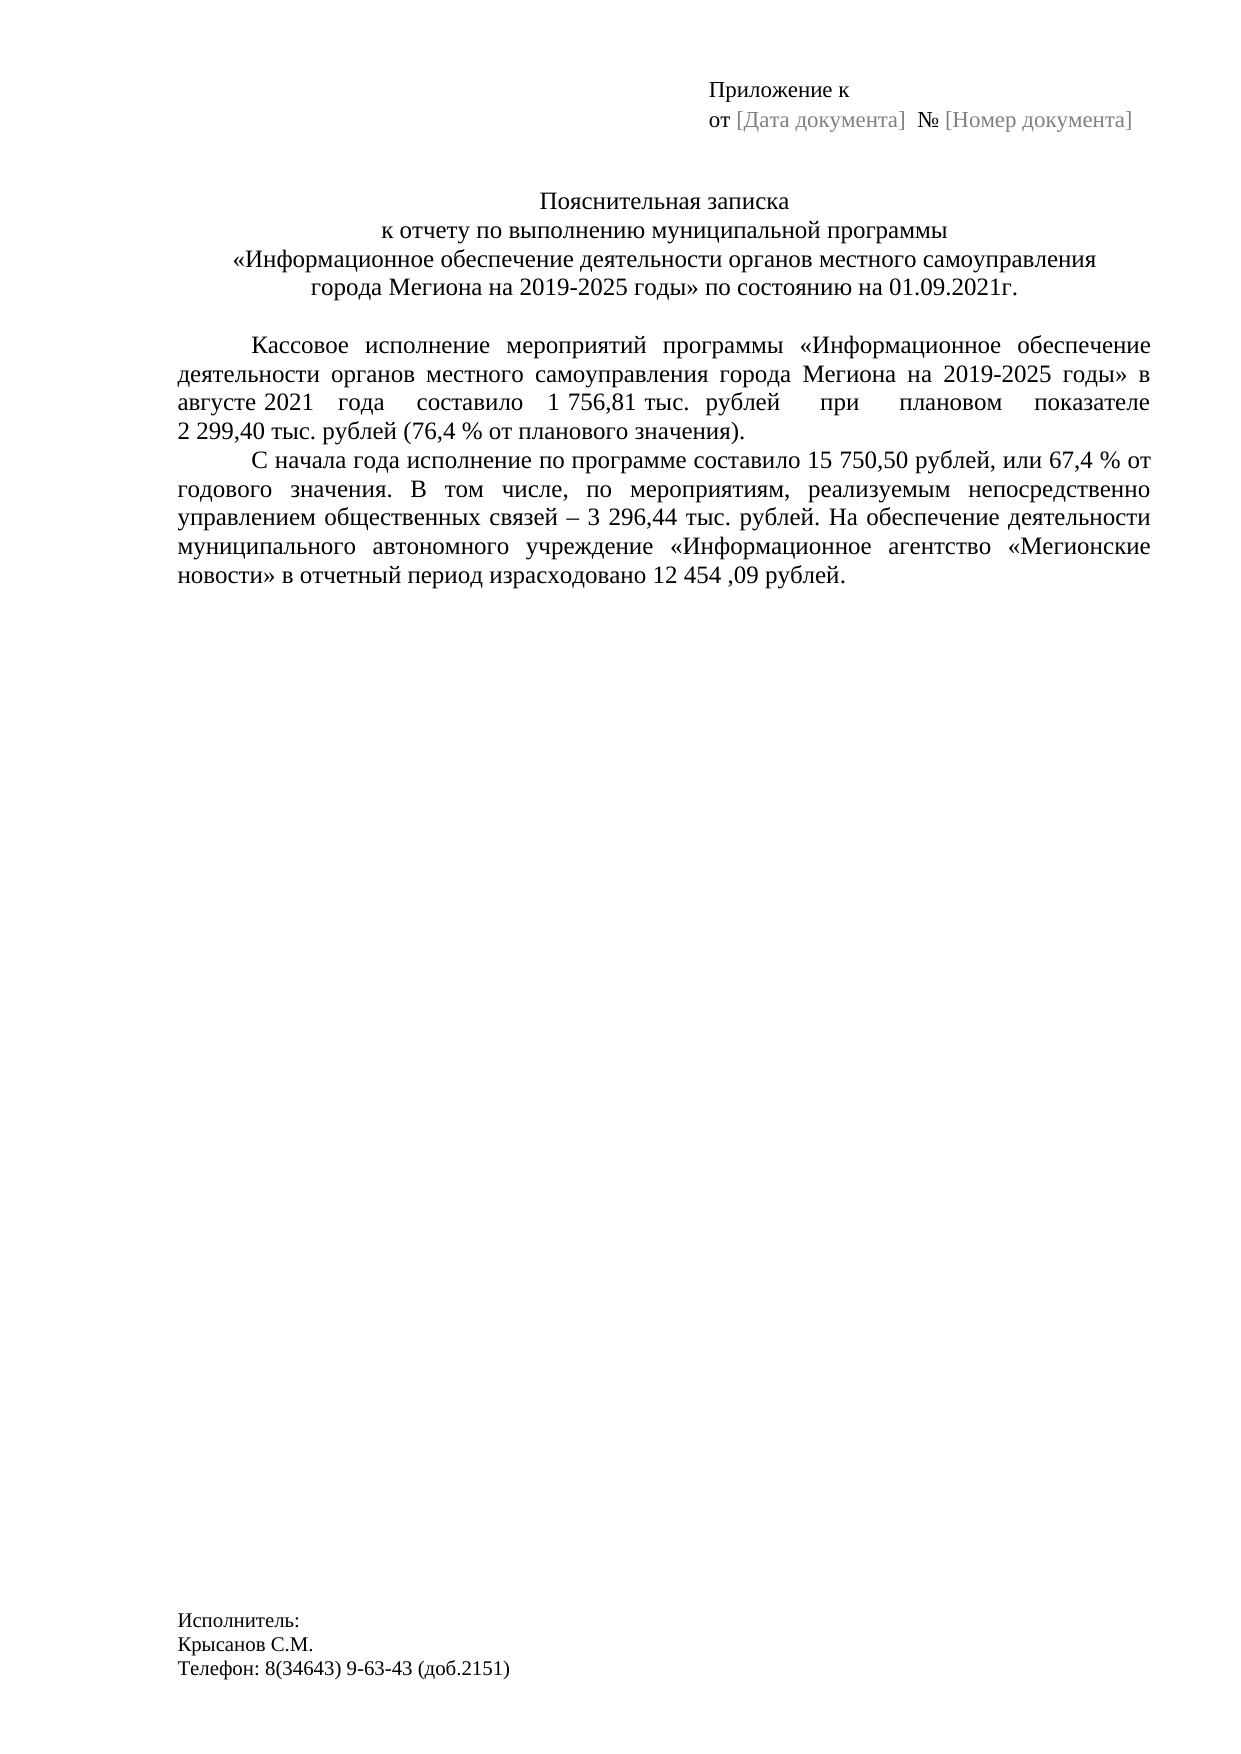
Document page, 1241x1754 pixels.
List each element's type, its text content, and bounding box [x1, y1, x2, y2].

text С начала года исполнение по программе составило 15 750,50 рублей, или 67,4 % от годового значения. В том числе, по мероприятиям, реализуемым непосредственно управлением общественных связей – 3 296,44 тыс. рублей. На обеспечение деятельности муниципального автономного учреждение «Информационное агентство «Мегионские новости» в отчетный период израсходовано 12 454 ,09 рублей. [177, 445, 1152, 589]
text Приложение к от [Дата документа] № [Номер документа] [709, 76, 1152, 133]
text «Информационное обеспечение деятельности органов местного самоуправления [177, 244, 1152, 272]
text к отчету по выполнению муниципальной программы [177, 215, 1152, 244]
text города Мегиона на 2019-2025 годы» по состоянию на 01.09.2021г. [177, 272, 1152, 301]
text Пояснительная записка [177, 186, 1152, 215]
text Кассовое исполнение мероприятий программы «Информационное обеспечение деятельности органов местного самоуправления города Мегиона на 2019-2025 годы» в августе 2021 года составило 1 756,81 тыс. рублей при плановом показателе 2 299,40 тыс. рублей (76,4 % от планового значения). [177, 330, 1152, 445]
